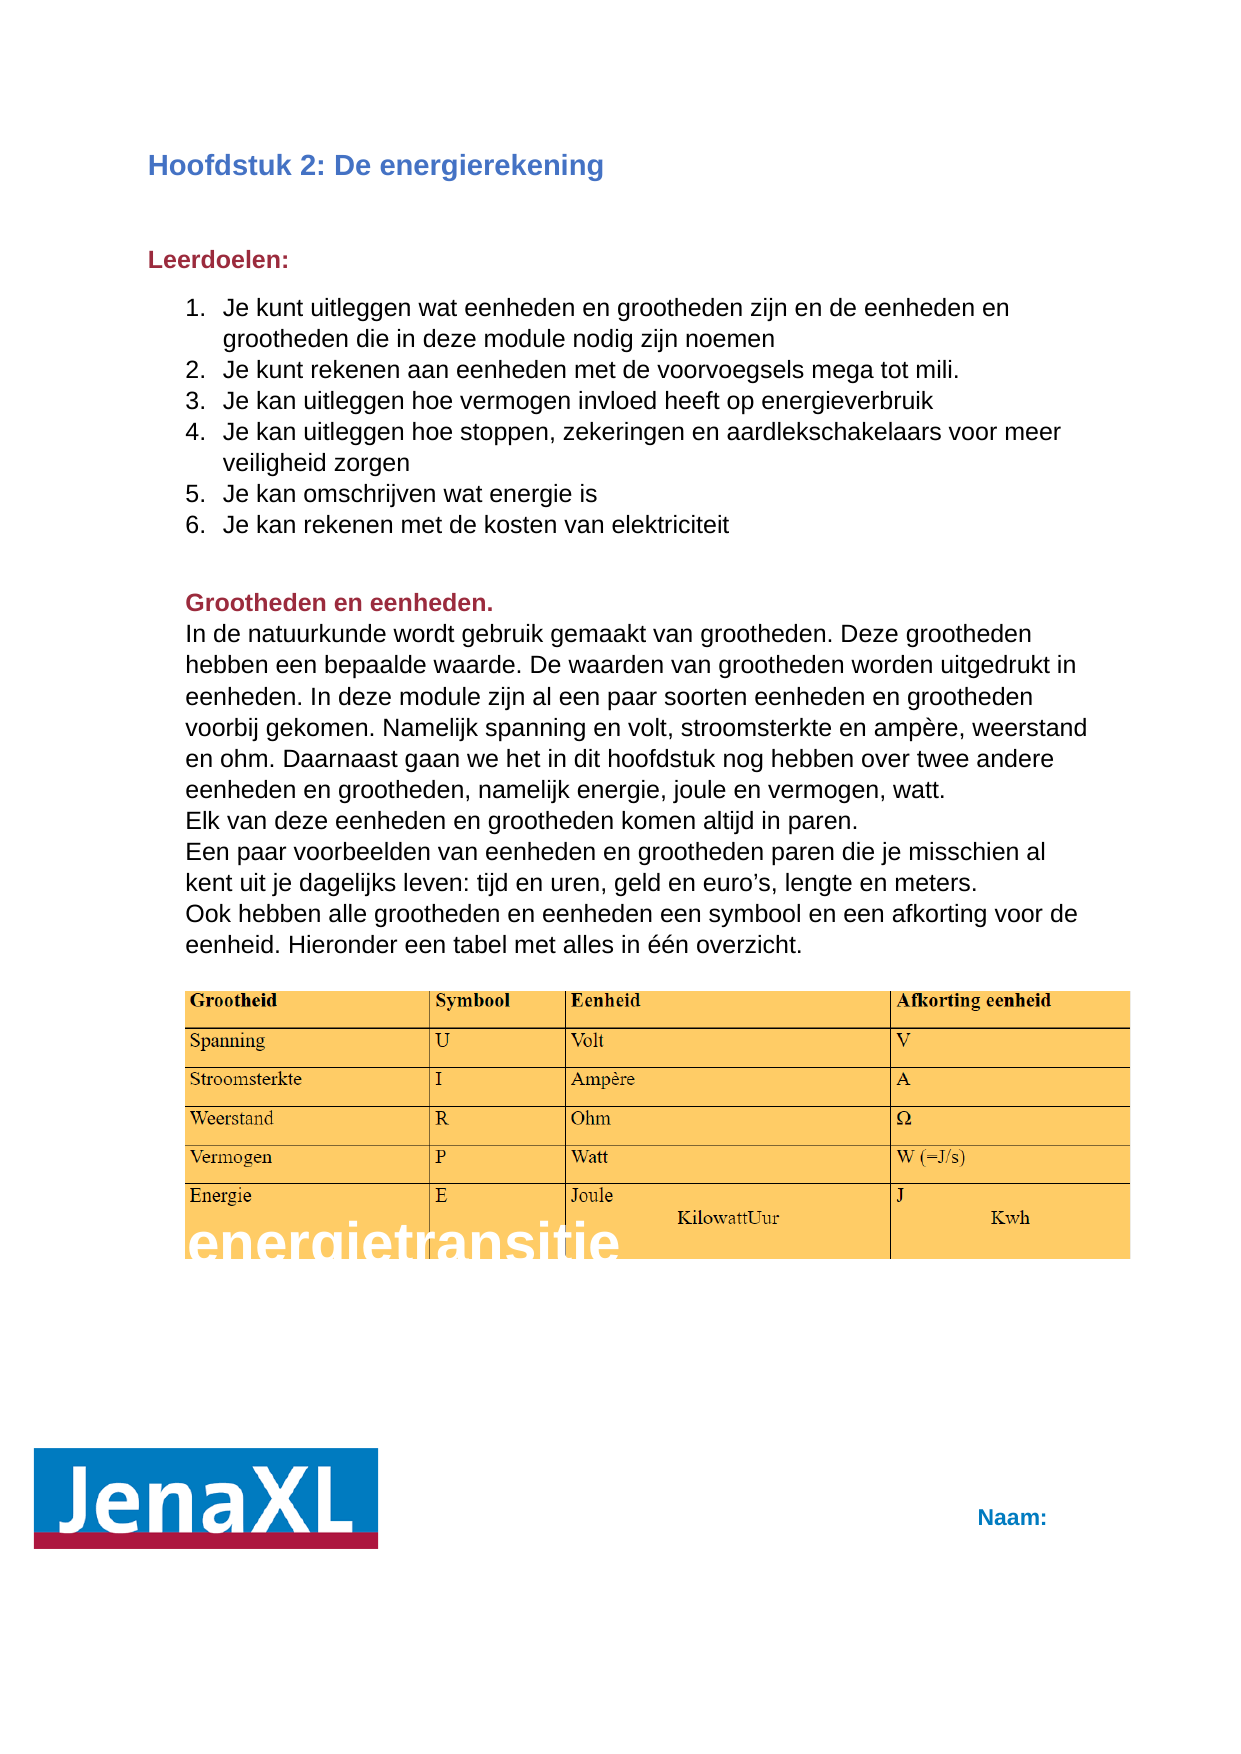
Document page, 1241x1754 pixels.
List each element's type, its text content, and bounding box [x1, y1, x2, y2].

list Je kan rekenen met de kosten van elektriciteit [185, 511, 1093, 569]
list Je kunt uitleggen wat eenheden en grootheden zijn en de eenheden en grootheden die in deze module nodig zijn noemen [185, 293, 1093, 353]
picture [446, 1249, 456, 1258]
picture [33, 1448, 379, 1549]
picture [185, 991, 1130, 1259]
text Grootheden en eenheden. In de natuurkunde wordt gebruik gemaakt van grootheden. Deze grootheden hebben een bepaalde waarde. De waarden van grootheden worden uitgedrukt in eenheden. In deze module zijn al een paar soorten eenheden en grootheden voorbij gekomen. Namelijk spanning en volt, stroomsterkte en ampère, weerstand en ohm. Daarnaast gaan we het in dit hoofdstuk nog hebben over twee andere eenheden en grootheden, namelijk energie, joule en vermogen, watt. Elk van deze eenheden en grootheden komen altijd in paren. Een paar voorbeelden van eenheden en grootheden paren die je misschien al kent uit je dagelijks leven: tijd en uren, geld en euro’s, lengte en meters. Ook hebben alle grootheden en eenheden een symbool en een afkorting voor de eenheid. Hieronder een tabel met alles in één overzicht. [185, 588, 1093, 991]
picture [480, 1238, 492, 1259]
list Je kunt rekenen aan eenheden met de voorvoegsels mega tot mili. [185, 355, 1093, 384]
text Hoofdstuk 2: De energierekening [148, 148, 1093, 181]
picture [321, 1237, 334, 1257]
list Je kan uitleggen hoe vermogen invloed heeft op energieverbruik [185, 386, 1093, 415]
picture [231, 1238, 243, 1259]
picture [372, 1237, 384, 1244]
picture [599, 1237, 611, 1244]
list Je kan omschrijven wat energie is [185, 479, 1093, 508]
picture [198, 1237, 210, 1244]
text Leerdoelen: [148, 246, 1093, 274]
list Je kan uitleggen hoe stoppen, zekeringen en aardlekschakelaars voor meer veiligheid zorgen [185, 417, 1093, 477]
picture [266, 1237, 278, 1244]
